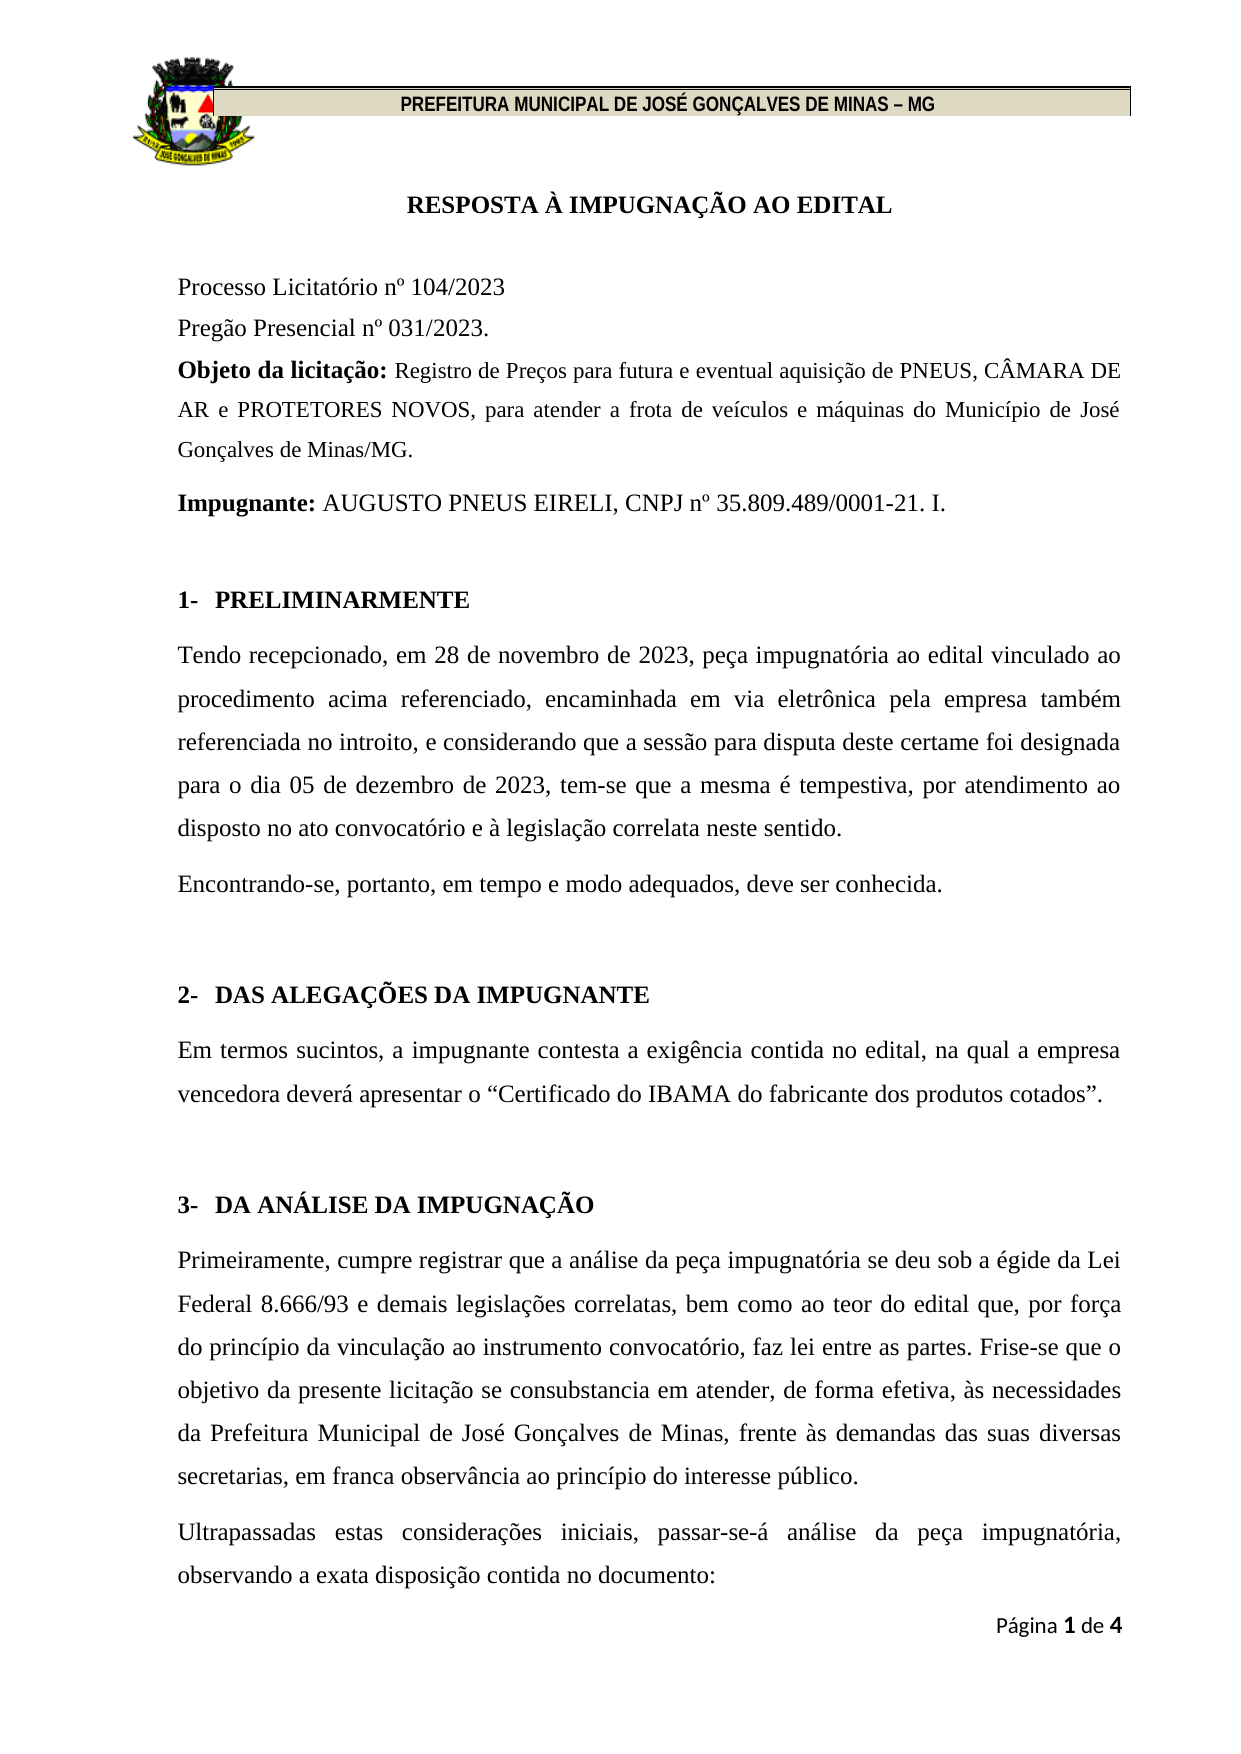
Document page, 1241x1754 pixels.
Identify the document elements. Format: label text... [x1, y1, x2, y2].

text Pregão Presencial nº 031/2023. [177, 313, 1122, 342]
list PRELIMINARMENTE [177, 585, 1122, 614]
text Processo Licitatório nº 104/2023 [177, 272, 1122, 301]
text Objeto da licitação: Registro de Preços para futura e eventual aquisição de PNEUS, CÂMARA DE AR e PROTETORES NOVOS, para atender a frota de veículos e máquinas do Município de José Gonçalves de Minas/MG. [177, 355, 1122, 462]
text Primeiramente, cumpre registrar que a análise da peça impugnatória se deu sob a égide da Lei Federal 8.666/93 e demais legislações correlatas, bem como ao teor do edital que, por força do princípio da vinculação ao instrumento convocatório, faz lei entre as partes. Frise-se que o objetivo da presente licitação se consubstancia em atender, de forma efetiva, às necessidades da Prefeitura Municipal de José Gonçalves de Minas, frente às demandas das suas diversas secretarias, em franca observância ao princípio do interesse público. [177, 1246, 1122, 1490]
list DAS ALEGAÇÕES DA IMPUGNANTE [177, 980, 1122, 1009]
text Em termos sucintos, a impugnante contesta a exigência contida no edital, na qual a empresa vencedora deverá apresentar o “Certificado do IBAMA do fabricante dos produtos cotados”. [177, 1036, 1122, 1107]
text Tendo recepcionado, em 28 de novembro de 2023, peça impugnatória ao edital vinculado ao procedimento acima referenciado, encaminhada em via eletrônica pela empresa também referenciada no introito, e considerando que a sessão para disputa deste certame foi designada para o dia 05 de dezembro de 2023, tem-se que a mesma é tempestiva, por atendimento ao disposto no ato convocatório e à legislação correlata neste sentido. [177, 641, 1122, 842]
picture [132, 57, 266, 177]
text Ultrapassadas estas considerações iniciais, passar-se-á análise da peça impugnatória, observando a exata disposição contida no documento: [177, 1517, 1122, 1589]
list DA ANÁLISE DA IMPUGNAÇÃO [177, 1190, 1122, 1219]
text Encontrando-se, portanto, em tempo e modo adequados, deve ser conhecida. [177, 869, 1122, 897]
text Impugnante: AUGUSTO PNEUS EIRELI, CNPJ nº 35.809.489/0001-21. I. [177, 488, 1122, 517]
text RESPOSTA À IMPUGNAÇÃO AO EDITAL [177, 190, 1122, 218]
